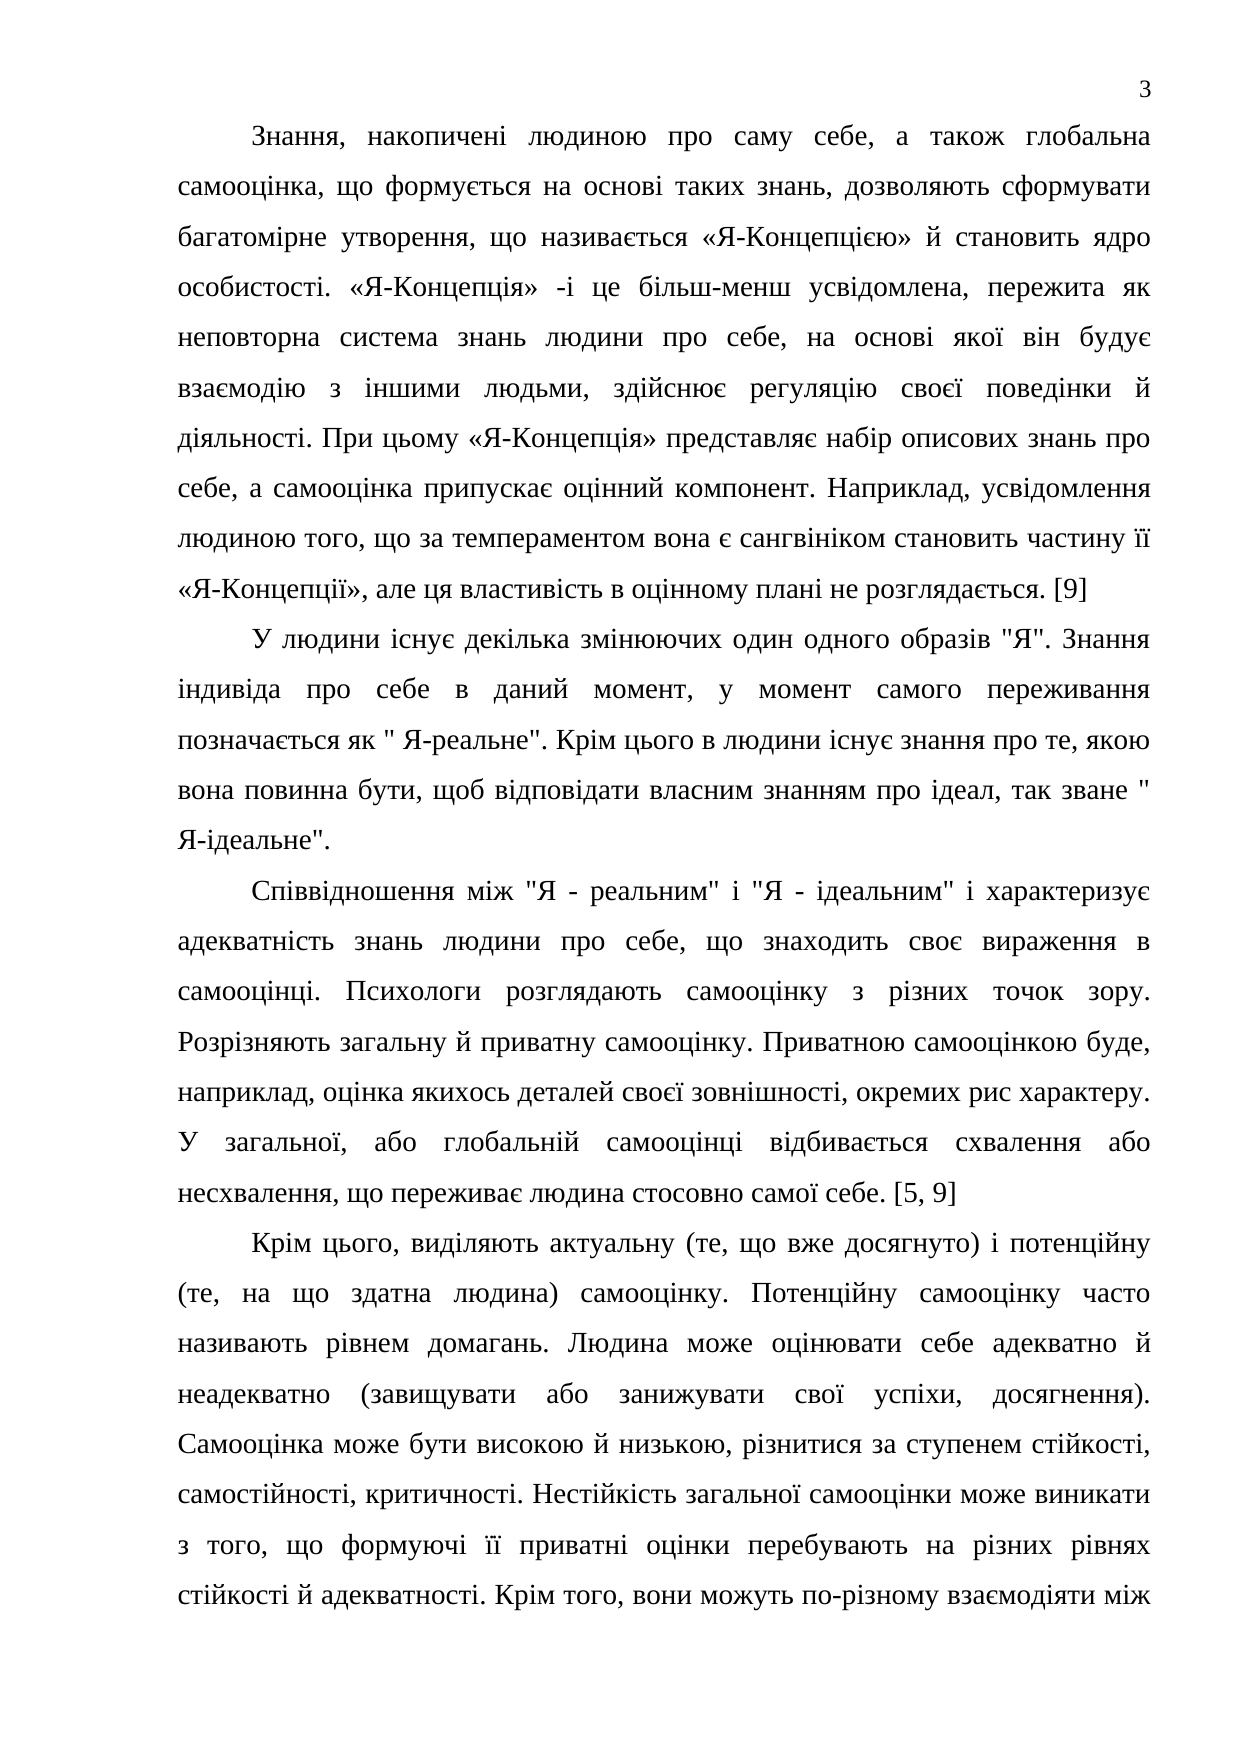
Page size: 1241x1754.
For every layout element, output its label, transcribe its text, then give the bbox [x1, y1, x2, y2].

text Знання, накопичені людиною про саму себе, а також глобальна самооцінка, що формується на основі таких знань, дозволяють сформувати багатомірне утворення, що називається «Я-Концепцією» й становить ядро особистості. «Я-Концепція» -і це більш-менш усвідомлена, пережита як неповторна система знань людини про себе, на основі якої він будує взаємодію з іншими людьми, здійснює регуляцію своєї поведінки й діяльності. При цьому «Я-Концепція» представляє набір описових знань про себе, а самооцінка припускає оцінний компонент. Наприклад, усвідомлення людиною того, що за темпераментом вона є сангвініком становить частину її «Я-Концепції», але ця властивість в оцінному плані не розглядається. [9] [177, 118, 1152, 604]
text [177, 1225, 1152, 1611]
text Співвідношення між "Я - реальним" і "Я - ідеальним" і характеризує адекватність знань людини про себе, що знаходить своє вираження в самооцінці. Психологи розглядають самооцінку з різних точок зору. Розрізняють загальну й приватну самооцінку. Приватною самооцінкою буде, наприклад, оцінка якихось деталей своєї зовнішності, окремих рис характеру. У загальної, або глобальній самооцінці відбивається схвалення або несхвалення, що переживає людина стосовно самої себе. [5, 9] [177, 873, 1152, 1208]
text У людини існує декілька змінюючих один одного образів "Я". Знання індивіда про себе в даний момент, у момент самого переживання позначається як " Я-реальне". Крім цього в людини існує знання про те, якою вона повинна бути, щоб відповідати власним знанням про ідеал, так зване " Я-ідеальне". [177, 621, 1152, 856]
